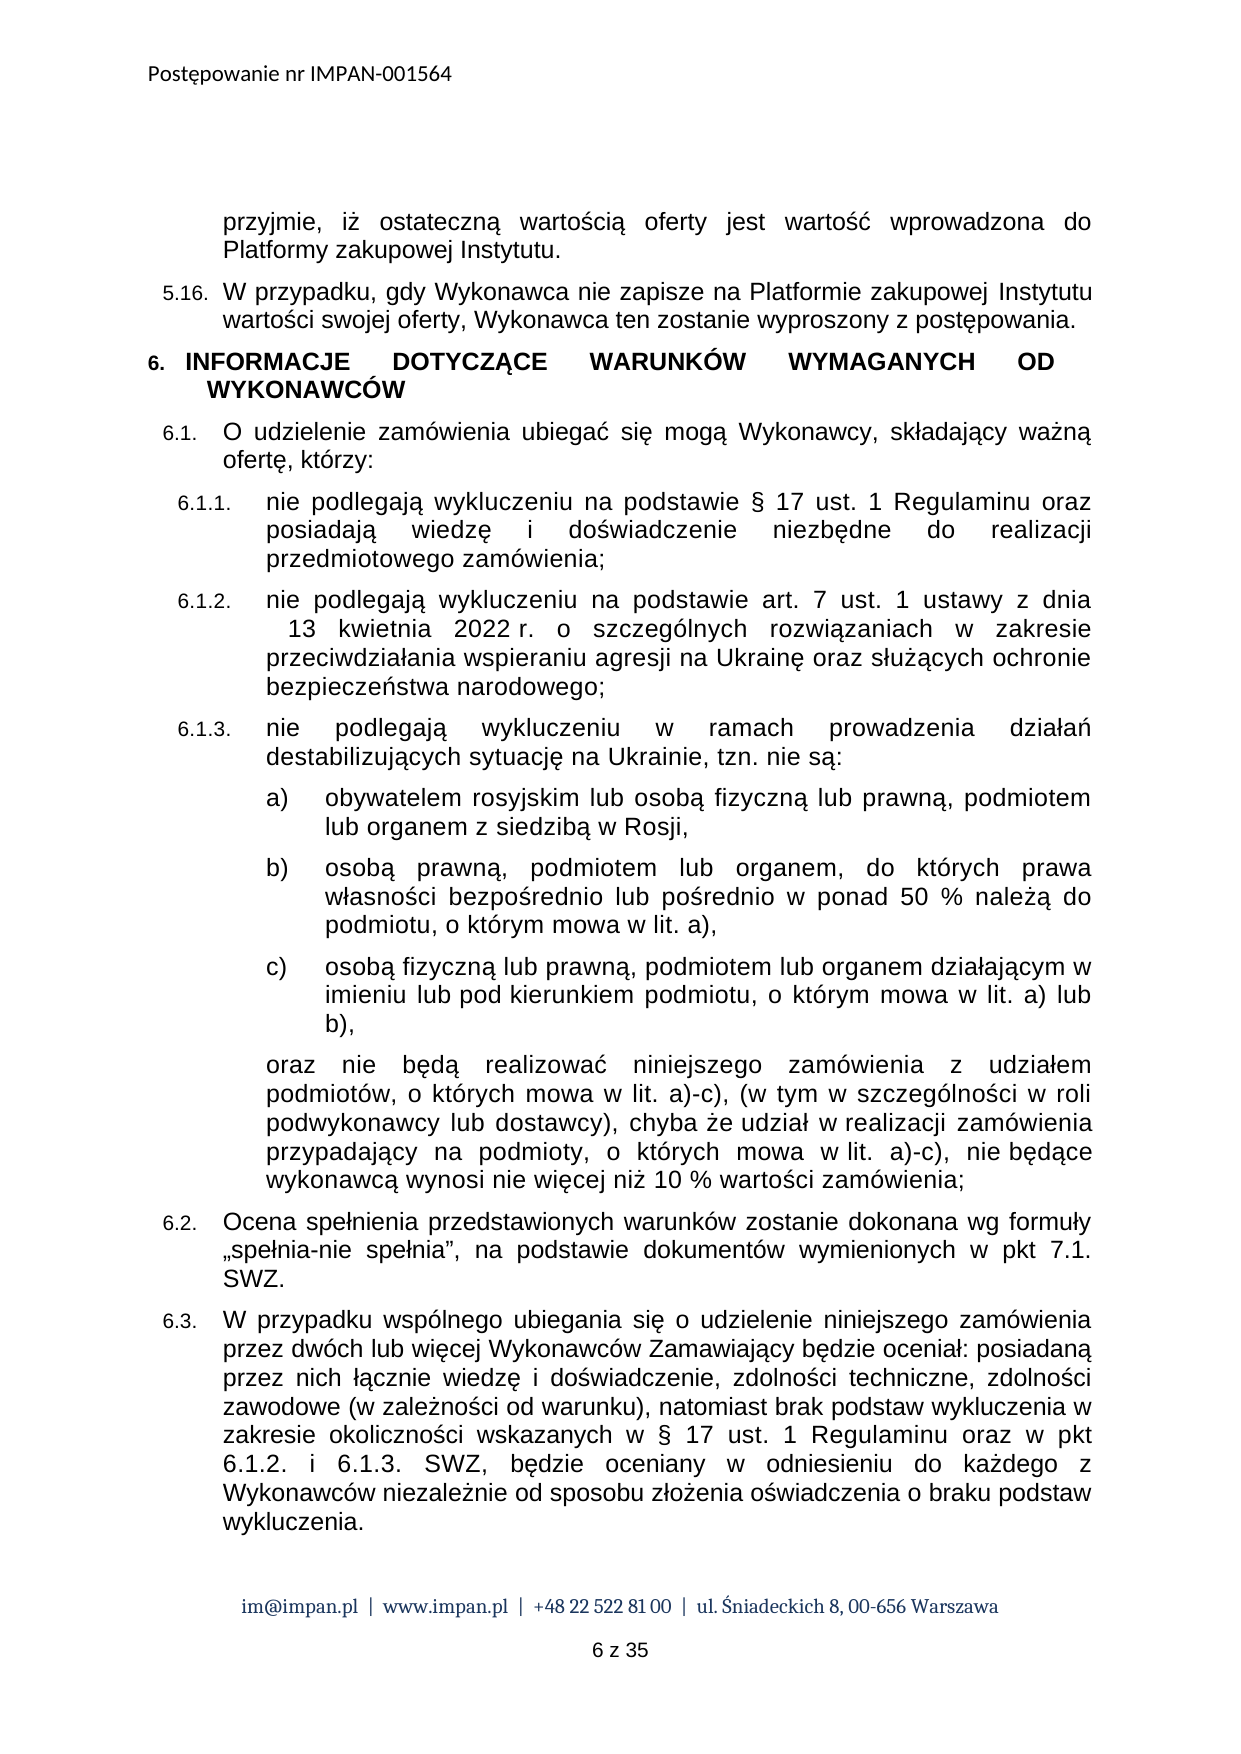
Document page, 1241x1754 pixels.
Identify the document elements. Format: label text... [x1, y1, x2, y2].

text oraz nie będą realizować niniejszego zamówienia z udziałem podmiotów, o których mowa w lit. a)-c), (w tym w szczególności w roli podwykonawcy lub dostawcy), chyba że udział w realizacji zamówienia przypadający na podmioty, o których mowa w lit. a)-c), nie będące wykonawcą wynosi nie więcej niż 10 % wartości zamówienia; [266, 1051, 1093, 1194]
list nie podlegają wykluczeniu na podstawie art. 7 ust. 1 ustawy z dnia 13 kwietnia 2022 r. o szczególnych rozwiązaniach w zakresie przeciwdziałania wspieraniu agresji na Ukrainę oraz służących ochronie bezpieczeństwa narodowego; [177, 586, 1093, 701]
list O udzielenie zamówienia ubiegać się mogą Wykonawcy, składający ważną ofertę, którzy: [162, 417, 1093, 474]
list nie podlegają wykluczeniu na podstawie § 17 ust. 1 Regulaminu oraz posiadają wiedzę i doświadczenie niezbędne do realizacji przedmiotowego zamówienia; [177, 487, 1093, 573]
list osobą prawną, podmiotem lub organem, do których prawa własności bezpośrednio lub pośrednio w ponad 50 % należą do podmiotu, o którym mowa w lit. a), [266, 853, 1093, 939]
list W przypadku, gdy Wykonawca nie zapisze na Platformie zakupowej Instytutu wartości swojej oferty, Wykonawca ten zostanie wyproszony z postępowania. [162, 277, 1093, 334]
list Ocena spełnienia przedstawionych warunków zostanie dokonana wg formuły „spełnia-nie spełnia”, na podstawie dokumentów wymienionych w pkt 7.1. SWZ. [162, 1207, 1093, 1293]
list INFORMACJE DOTYCZĄCE WARUNKÓW WYMAGANYCH OD WYKONAWCÓW [148, 347, 1055, 404]
list W przypadku wspólnego ubiegania się o udzielenie niniejszego zamówienia przez dwóch lub więcej Wykonawców Zamawiający będzie oceniał: posiadaną przez nich łącznie wiedzę i doświadczenie, zdolności techniczne, zdolności zawodowe (w zależności od warunku), natomiast brak podstaw wykluczenia w zakresie okoliczności wskazanych w § 17 ust. 1 Regulaminu oraz w pkt 6.1.2. i 6.1.3. SWZ, będzie oceniany w odniesieniu do każdego z Wykonawców niezależnie od sposobu złożenia oświadczenia o braku podstaw wykluczenia. [162, 1306, 1093, 1536]
list obywatelem rosyjskim lub osobą fizyczną lub prawną, podmiotem lub organem z siedzibą w Rosji, [266, 783, 1093, 841]
list nie podlegają wykluczeniu w ramach prowadzenia działań destabilizujących sytuację na Ukrainie, tzn. nie są: [177, 713, 1093, 771]
list osobą fizyczną lub prawną, podmiotem lub organem działającym w imieniu lub pod kierunkiem podmiotu, o którym mowa w lit. a) lub b), [266, 952, 1093, 1038]
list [162, 207, 1093, 264]
